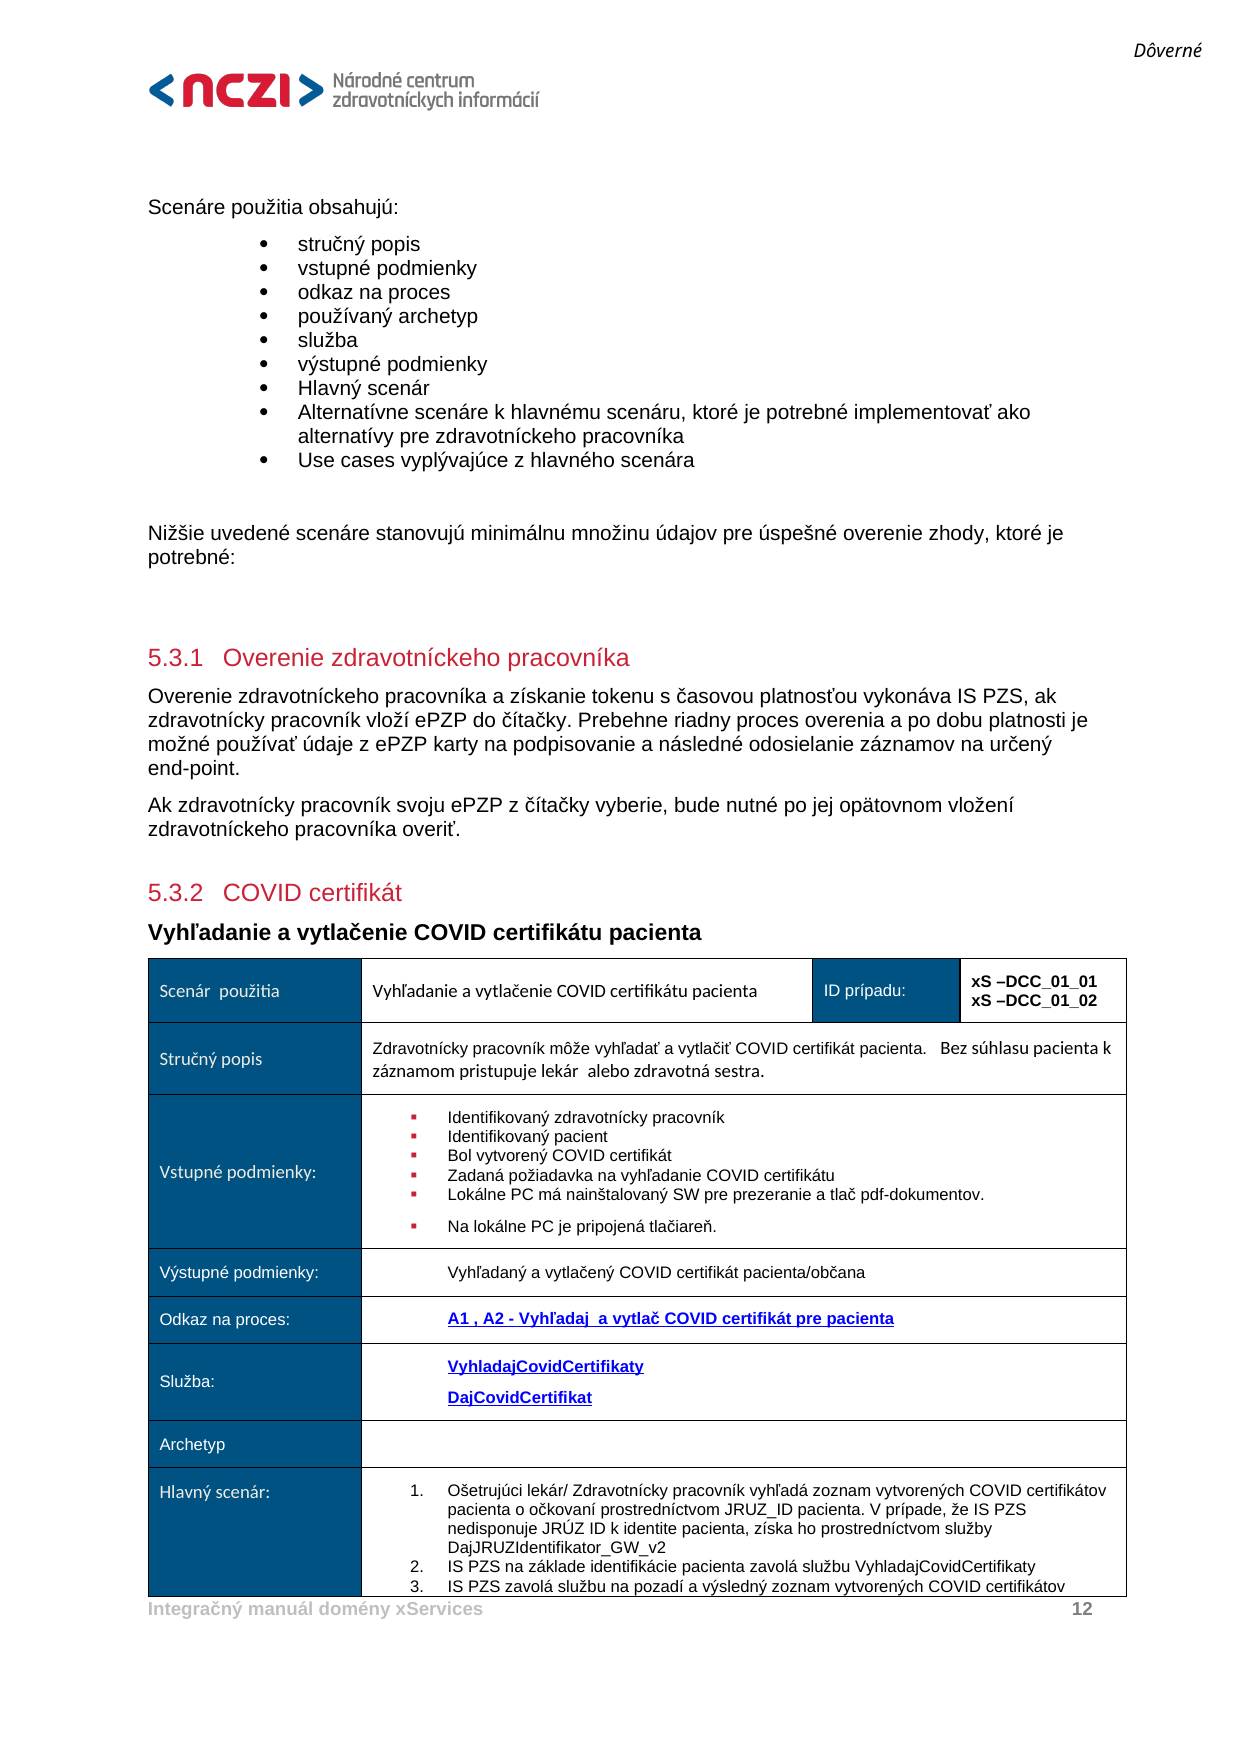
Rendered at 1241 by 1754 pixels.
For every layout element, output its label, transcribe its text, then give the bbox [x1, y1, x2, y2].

list vstupné podmienky [260, 256, 1093, 279]
table_header Scenár použitia [149, 959, 361, 1022]
text Overenie zdravotníckeho pracovníka a získanie tokenu s časovou platnosťou vykonáva IS PZS, ak zdravotnícky pracovník vloží ePZP do čítačky. Prebehne riadny proces overenia a po dobu platnosti je možné používať údaje z ePZP karty na podpisovanie a následné odosielanie záznamov na určený end-point. [148, 684, 1093, 780]
text Nižšie uvedené scenáre stanovujú minimálnu množinu údajov pre úspešné overenie zhody, ktoré je potrebné: [148, 521, 1093, 569]
table_header ID prípadu: [813, 959, 959, 1022]
table_cell Vstupné podmienky: [149, 1095, 361, 1248]
list výstupné podmienky [260, 352, 1093, 376]
list stručný popis [260, 231, 1093, 256]
table_cell Odkaz na proces: [149, 1297, 361, 1343]
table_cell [362, 1468, 1126, 1596]
table_cell [362, 1421, 1126, 1467]
list odkaz na proces [260, 279, 1093, 304]
table_header xS –DCC_01_01 xS –DCC_01_02 [961, 959, 1126, 1022]
table_cell Vyhľadaný a vytlačený COVID certifikát pacienta/občana [362, 1249, 1126, 1296]
list služba [260, 328, 1093, 352]
table_cell Služba: [149, 1344, 361, 1420]
text Scenáre použitia obsahujú: [148, 195, 1093, 219]
table_cell VyhladajCovidCertifikaty DajCovidCertifikat [362, 1344, 1126, 1420]
text COVID certifikát [148, 878, 1093, 907]
list používaný archetyp [260, 304, 1093, 328]
picture [137, 58, 552, 124]
text Vyhľadanie a vytlačenie COVID certifikátu pacienta [148, 919, 1093, 945]
table_cell Hlavný scenár: [149, 1468, 361, 1596]
table_header Vyhľadanie a vytlačenie COVID certifikátu pacienta [362, 959, 812, 1022]
text Overenie zdravotníckeho pracovníka [148, 643, 1093, 672]
table_cell Archetyp [149, 1421, 361, 1467]
table_cell Výstupné podmienky: [149, 1249, 361, 1296]
table_cell A1 , A2 - Vyhľadaj a vytlač COVID certifikát pre pacienta [362, 1297, 1126, 1343]
list Alternatívne scenáre k hlavnému scenáru, ktoré je potrebné implementovať ako alternatívy pre zdravotníckeho pracovníka [260, 400, 1093, 448]
list Hlavný scenár [260, 376, 1093, 400]
table_cell Stručný popis [149, 1023, 361, 1094]
table_cell Zdravotnícky pracovník môže vyhľadať a vytlačiť COVID certifikát pacienta. Bez súhlasu pacienta k záznamom pristupuje lekár alebo zdravotná sestra. [362, 1023, 1126, 1094]
table_cell Identifikovaný zdravotnícky pracovník Identifikovaný pacient Bol vytvorený COVID certifikát Zadaná požiadavka na vyhľadanie COVID certifikátu Lokálne PC má nainštalovaný SW pre prezeranie a tlač pdf-dokumentov. Na lokálne PC je pripojená tlačiareň. [362, 1095, 1126, 1248]
list Use cases vyplývajúce z hlavného scenára [260, 448, 1093, 472]
text Ak zdravotnícky pracovník svoju ePZP z čítačky vyberie, bude nutné po jej opätovnom vložení zdravotníckeho pracovníka overiť. [148, 792, 1093, 840]
